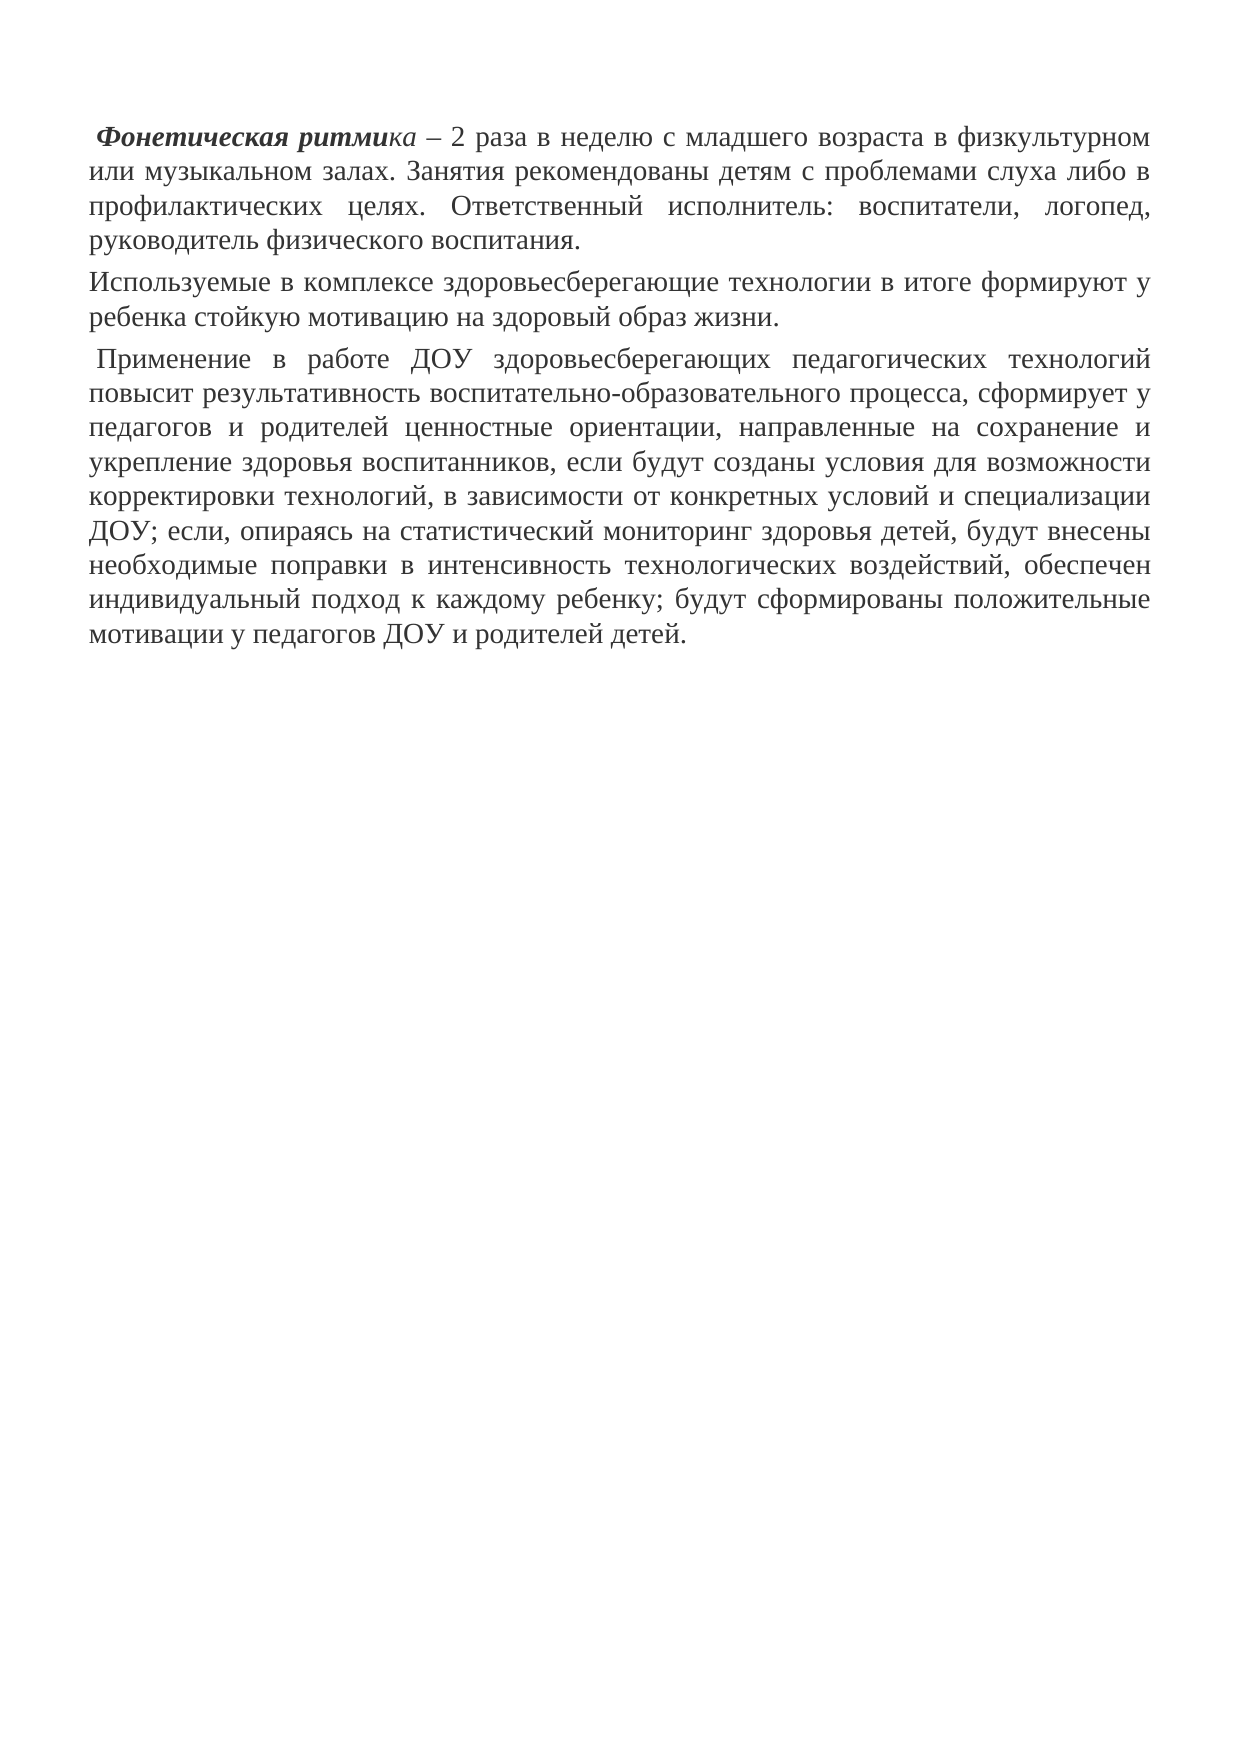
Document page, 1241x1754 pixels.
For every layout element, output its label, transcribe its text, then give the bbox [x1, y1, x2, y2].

text Применение в работе ДОУ здоровьесберегающих педагогических технологий повысит результативность воспитательно-образовательного процесса, сформирует у педагогов и родителей ценностные ориентации, направленные на сохранение и укрепление здоровья воспитанников, если будут созданы условия для возможности корректировки технологий, в зависимости от конкретных условий и специализации ДОУ; если, опираясь на статистический мониторинг здоровья детей, будут внесены необходимые поправки в интенсивность технологических воздействий, обеспечен индивидуальный подход к каждому ребенку; будут сформированы положительные мотивации у педагогов ДОУ и родителей детей. [89, 340, 1152, 649]
text Фонетическая ритмика – 2 раза в неделю с младшего возраста в физкультурном или музыкальном залах. Занятия рекомендованы детям с проблемами слуха либо в профилактических целях. Ответственный исполнитель: воспитатели, логопед, руководитель физического воспитания. [89, 118, 1152, 256]
text Используемые в комплексе здоровьесберегающие технологии в итоге формируют у ребенка стойкую мотивацию на здоровый образ жизни. [89, 263, 1152, 332]
